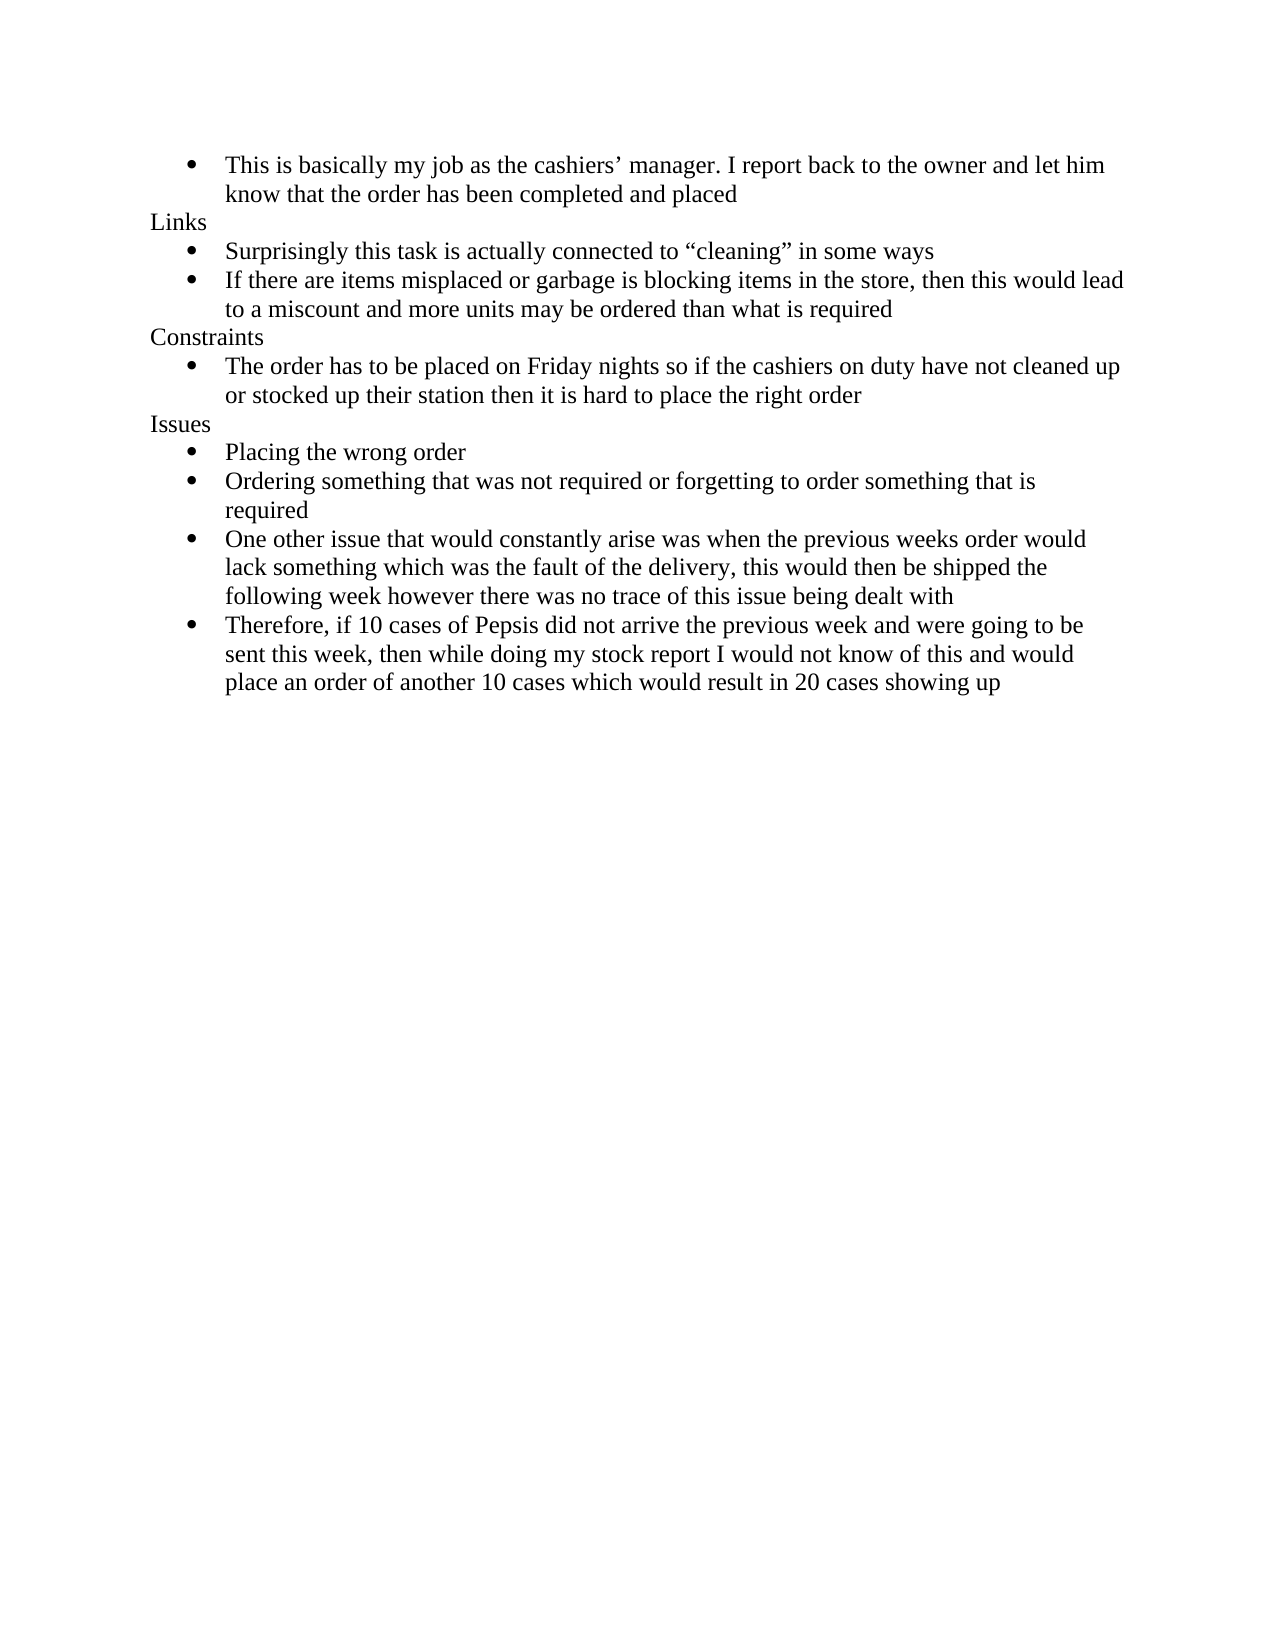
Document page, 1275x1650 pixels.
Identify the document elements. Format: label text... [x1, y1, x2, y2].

list Ordering something that was not required or forgetting to order something that is required [187, 466, 1125, 524]
list Therefore, if 10 cases of Pepsis did not arrive the previous week and were going to be sent this week, then while doing my stock report I would not know of this and would place an order of another 10 cases which would result in 20 cases showing up [187, 610, 1125, 696]
list One other issue that would constantly arise was when the previous weeks order would lack something which was the fault of the delivery, this would then be shipped the following week however there was no trace of this issue being dealt with [187, 524, 1125, 610]
text Links [150, 207, 1125, 236]
list Surprisingly this task is actually connected to “cleaning” in some ways [187, 236, 1125, 265]
list This is basically my job as the cashiers’ manager. I report back to the owner and let him know that the order has been completed and placed [187, 150, 1125, 207]
list The order has to be placed on Friday nights so if the cashiers on duty have not cleaned up or stocked up their station then it is hard to place the right order [187, 351, 1125, 409]
list Placing the wrong order [187, 437, 1125, 466]
text Issues [150, 409, 1125, 437]
text Constraints [150, 322, 1125, 351]
list If there are items misplaced or garbage is blocking items in the store, then this would lead to a miscount and more units may be ordered than what is required [187, 265, 1125, 322]
